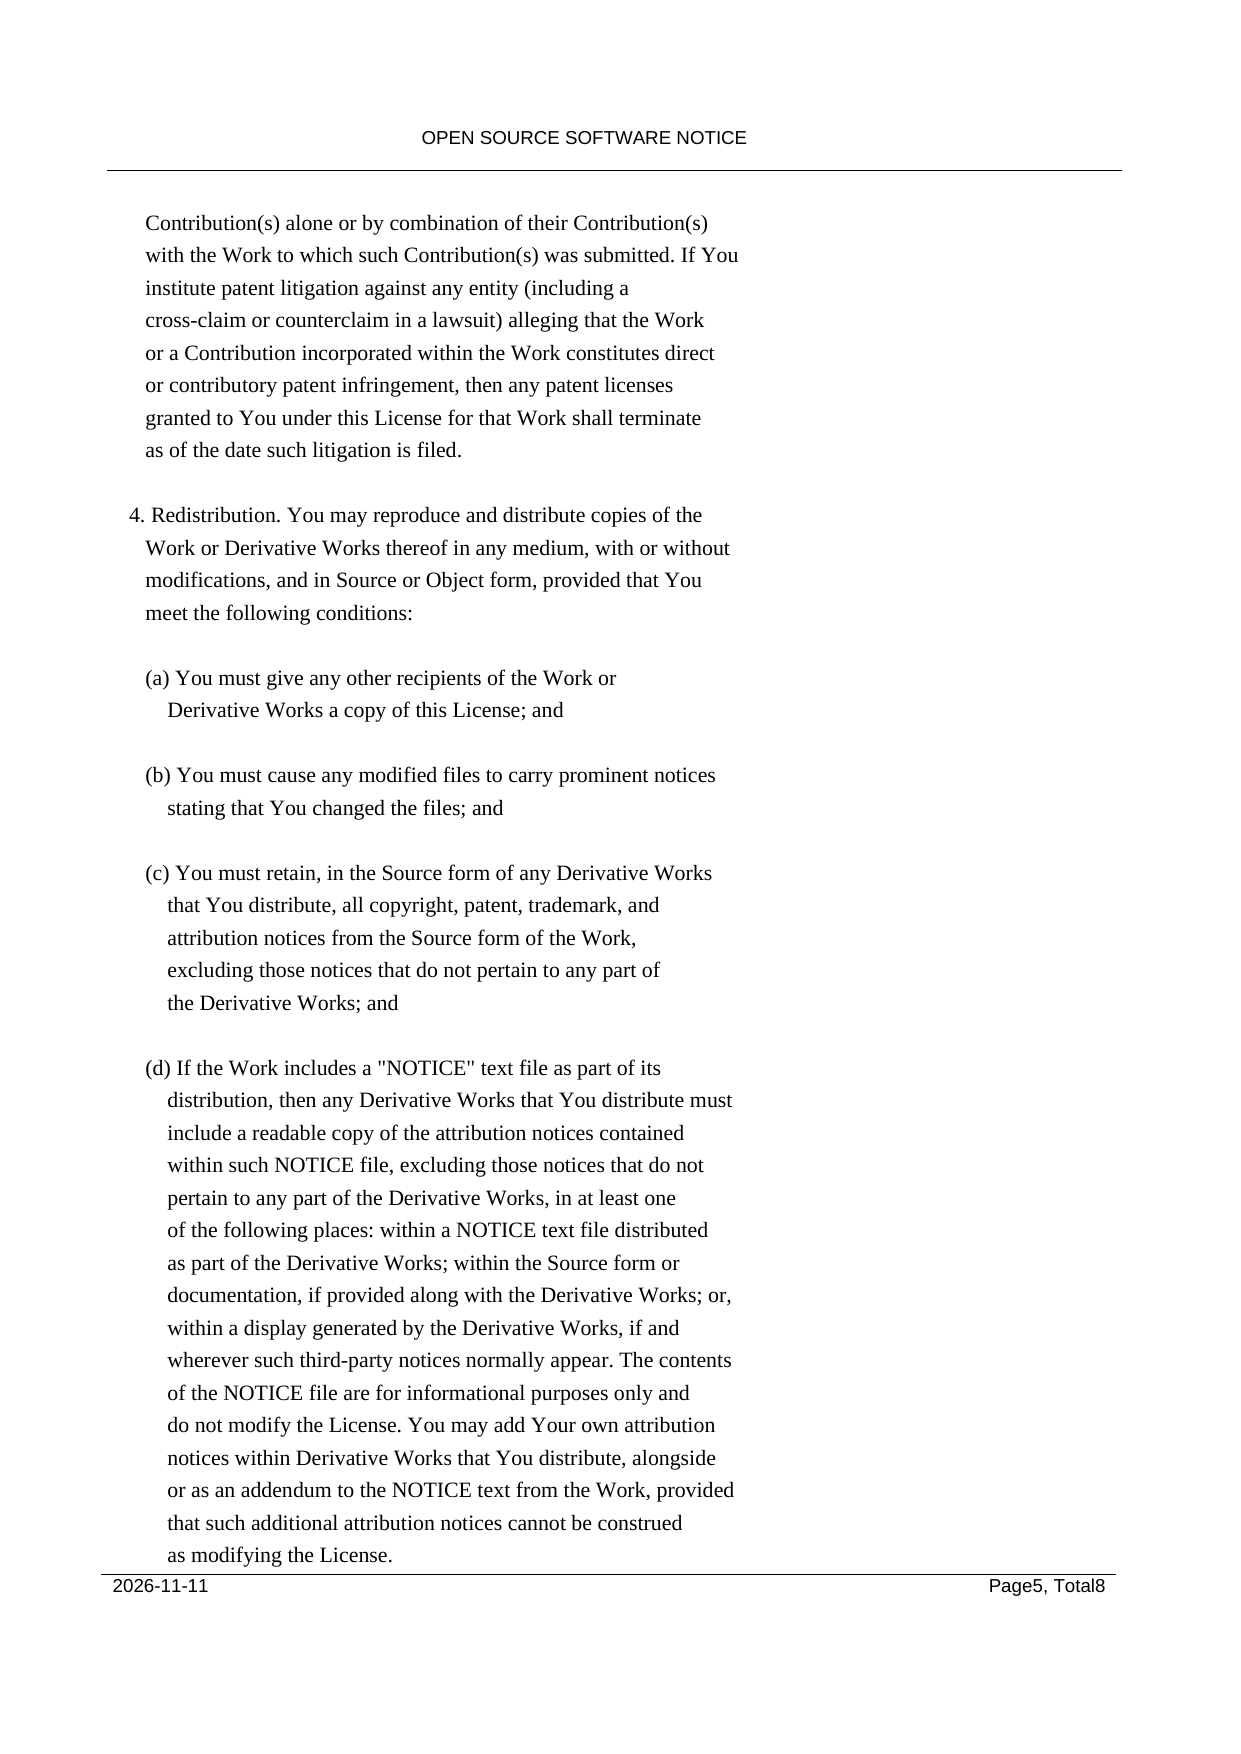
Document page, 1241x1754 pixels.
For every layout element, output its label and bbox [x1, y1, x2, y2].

text [112, 206, 1128, 1571]
